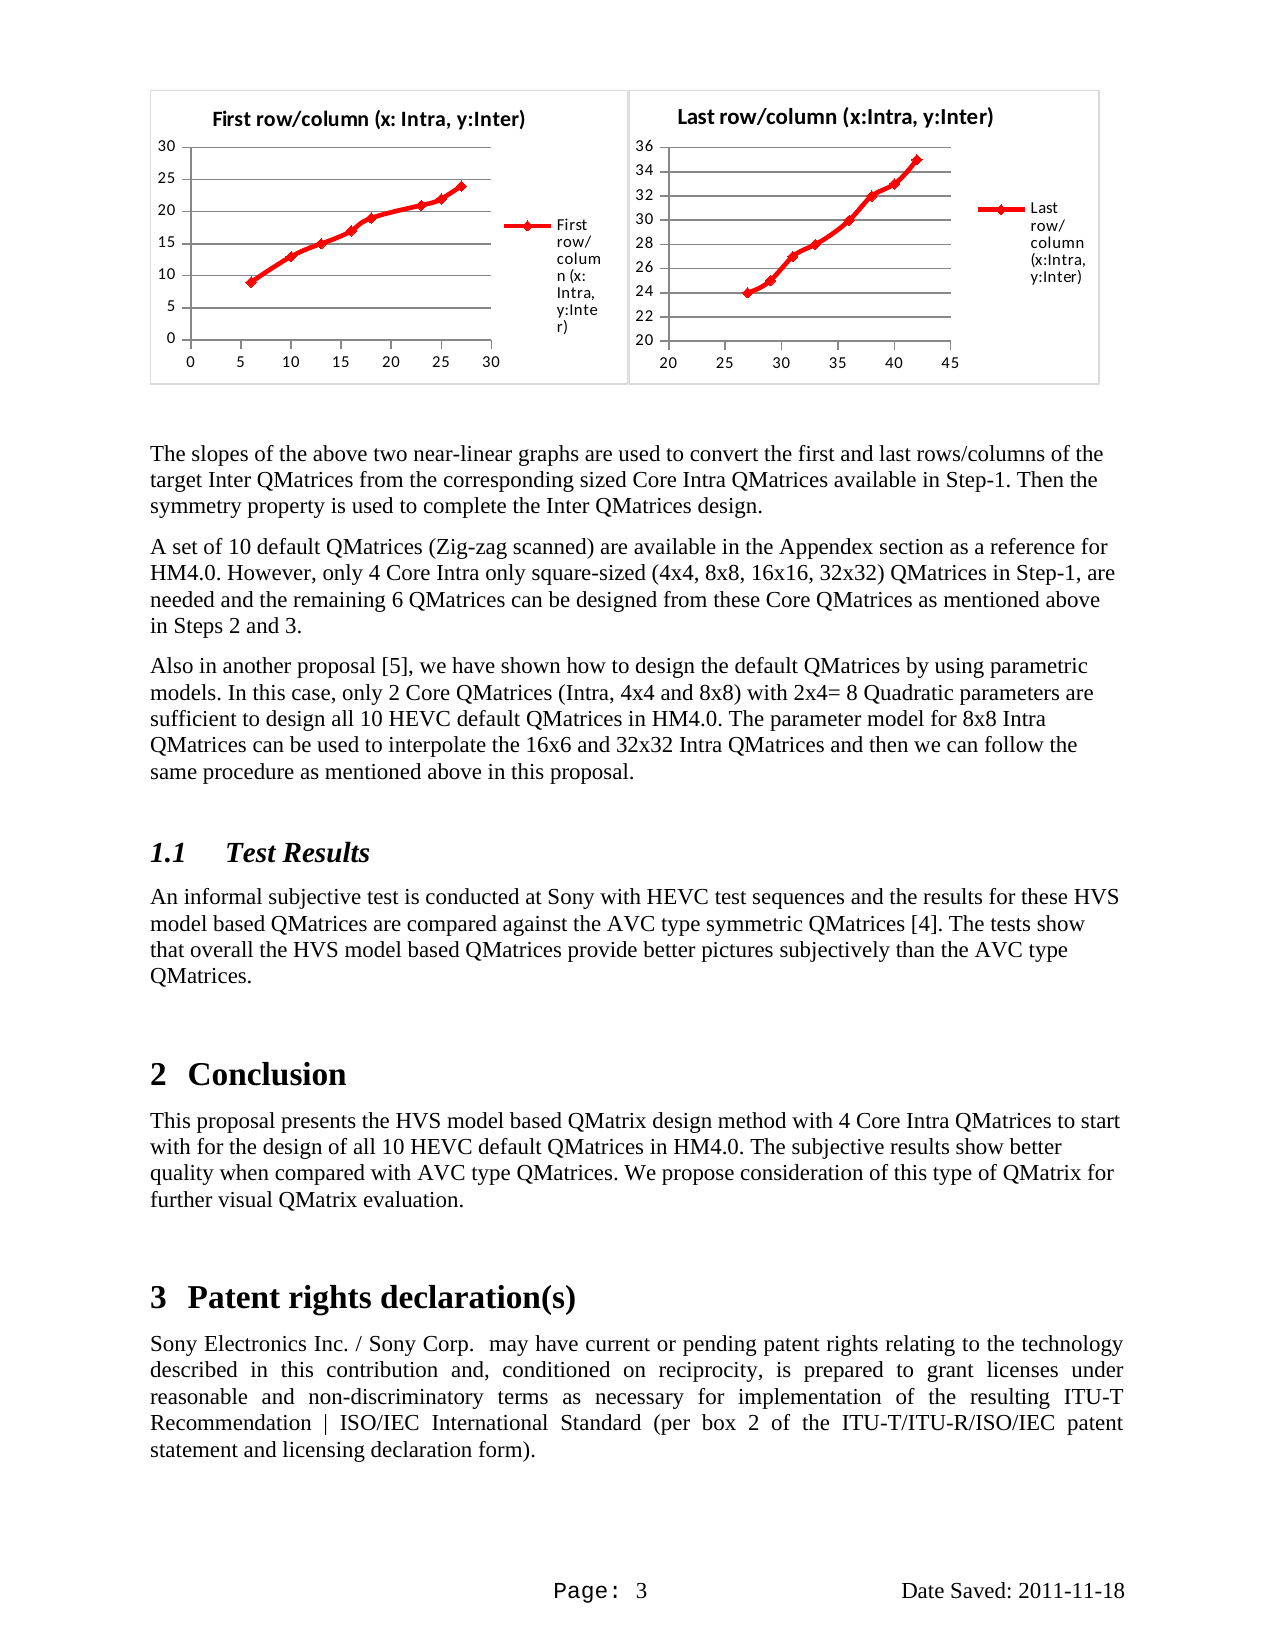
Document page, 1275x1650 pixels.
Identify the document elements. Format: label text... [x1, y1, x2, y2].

subtitle Patent rights declaration(s) [150, 1278, 1125, 1316]
text Sony Electronics Inc. / Sony Corp. may have current or pending patent rights relating to the technology described in this contribution and, conditioned on reciprocity, is prepared to grant licenses under reasonable and non-discriminatory terms as necessary for implementation of the resulting ITU-T Recommendation | ISO/IEC International Standard (per box 2 of the ITU-T/ITU-R/ISO/IEC patent statement and licensing declaration form). [150, 1330, 1125, 1462]
text A set of 10 default QMatrices (Zig-zag scanned) are available in the Appendex section as a reference for HM4.0. However, only 4 Core Intra only square-sized (4x4, 8x8, 16x16, 32x32) QMatrices in Step-1, are needed and the remaining 6 QMatrices can be designed from these Core QMatrices as mentioned above in Steps 2 and 3. [150, 533, 1125, 638]
text Also in another proposal [5], we have shown how to design the default QMatrices by using parametric models. In this case, only 2 Core QMatrices (Intra, 4x4 and 8x8) with 2x4= 8 Quadratic parameters are sufficient to design all 10 HEVC default QMatrices in HM4.0. The parameter model for 8x8 Intra QMatrices can be used to interpolate the 16x6 and 32x32 Intra QMatrices and then we can follow the same procedure as mentioned above in this proposal. [150, 652, 1125, 784]
text An informal subjective test is conducted at Sony with HEVC test sequences and the results for these HVS model based QMatrices are compared against the AVC type symmetric QMatrices [4]. The tests show that overall the HVS model based QMatrices provide better pictures subjectively than the AVC type QMatrices. [150, 883, 1125, 989]
subtitle Conclusion [150, 1054, 1125, 1093]
subtitle Test Results [150, 836, 1125, 869]
text This proposal presents the HVS model based QMatrix design method with 4 Core Intra QMatrices to start with for the design of all 10 HEVC default QMatrices in HM4.0. The subjective results show better quality when compared with AVC type QMatrices. We propose consideration of this type of QMatrix for further visual QMatrix evaluation. [150, 1107, 1125, 1212]
text The slopes of the above two near-linear graphs are used to convert the first and last rows/columns of the target Inter QMatrices from the corresponding sized Core Intra QMatrices available in Step-1. Then the symmetry property is used to complete the Inter QMatrices design. [150, 440, 1125, 519]
